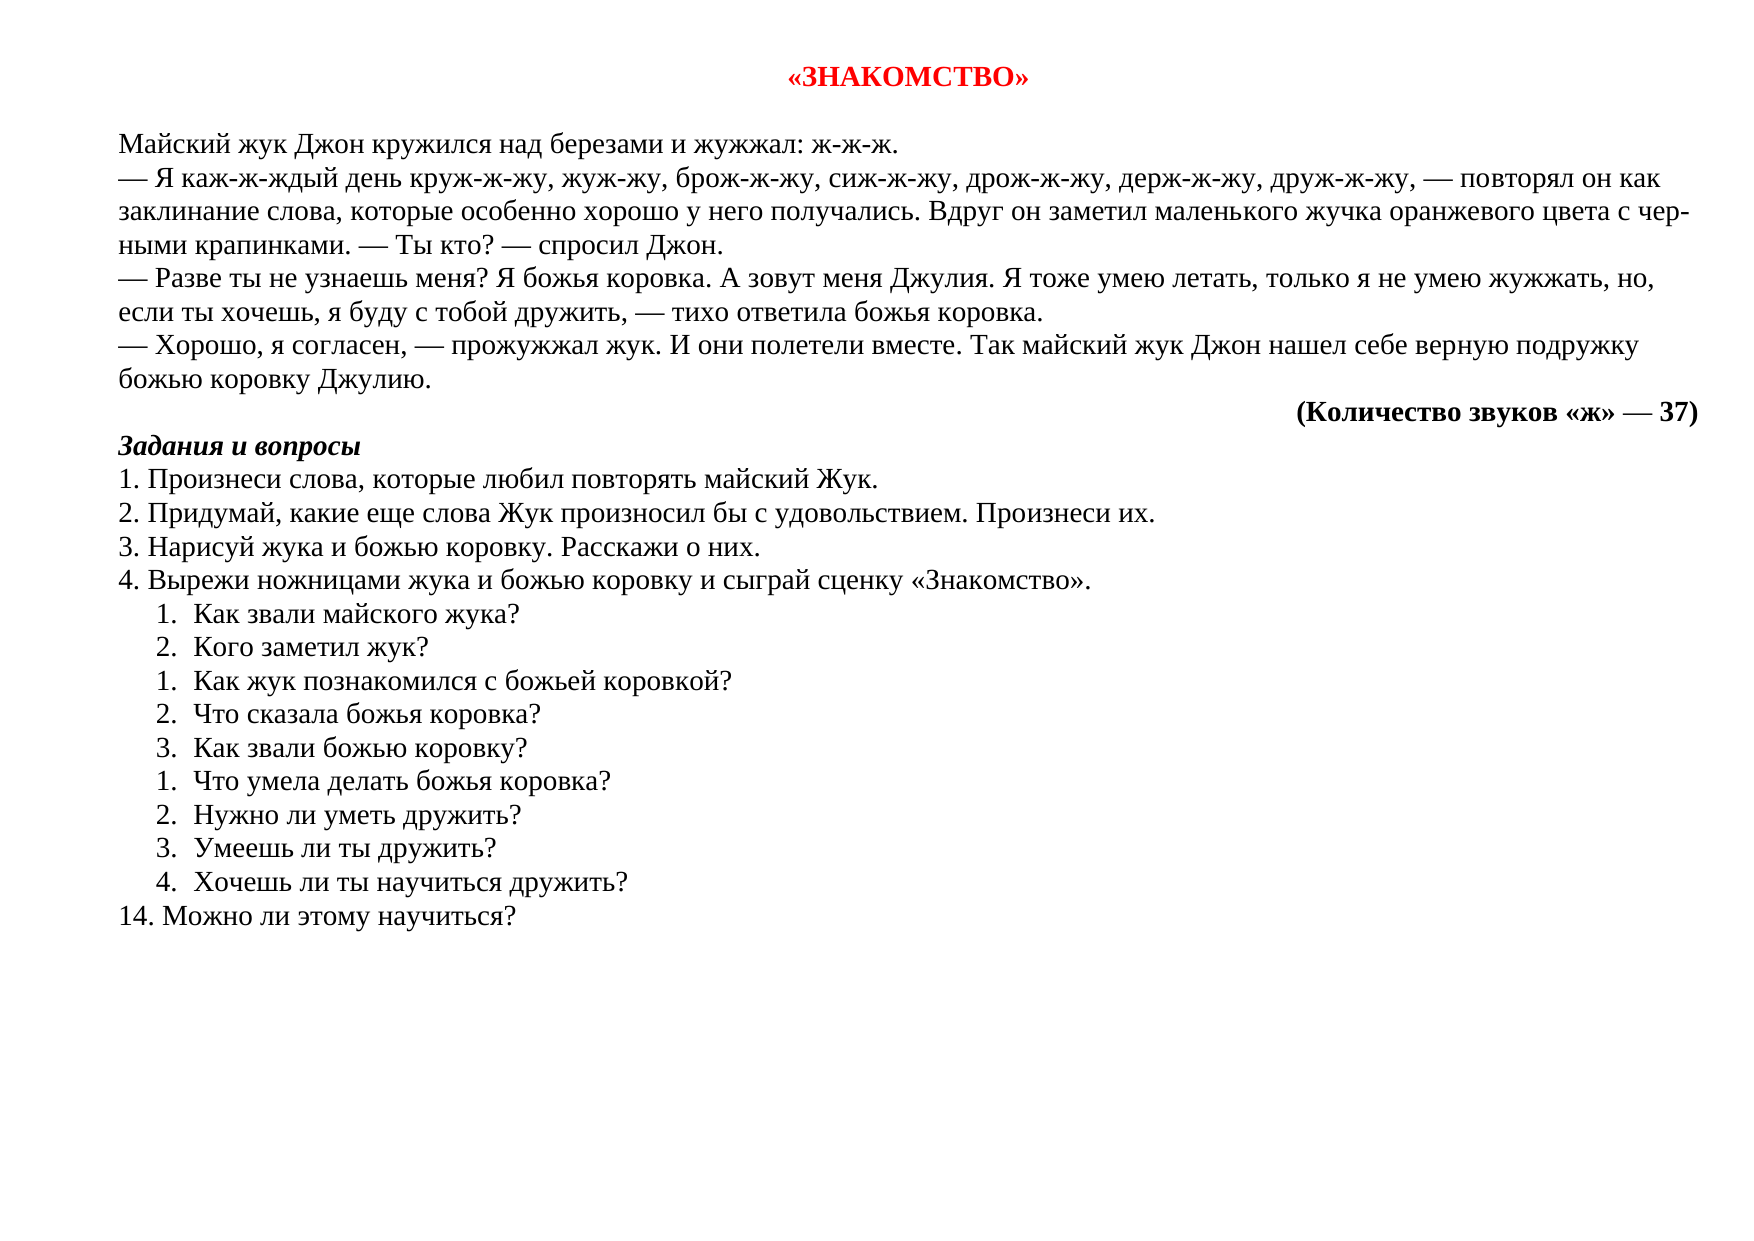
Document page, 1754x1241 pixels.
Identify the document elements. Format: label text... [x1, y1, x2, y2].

text 3. Нарисуй жука и божью коровку. Расскажи о них. [118, 529, 1698, 562]
text Майский жук Джон кружился над березами и жужжал: ж-ж-ж. [118, 126, 1698, 160]
text 14. Можно ли этому научиться? [118, 898, 1698, 931]
text — Я каж-ж-ждый день круж-ж-жу, жуж-жу, брож-ж-жу, сиж-ж-жу, дрож-ж-жу, держ-ж-жу, друж-ж-жу, — повторял он как заклинание слова, которые особенно хорошо у него получались. Вдруг он заметил маленького жучка оранжевого цвета с черными крапинками. — Ты кто? — спросил Джон. [118, 160, 1698, 260]
text 4. Вырежи ножницами жука и божью коровку и сыграй сценку «Знакомство». [118, 562, 1698, 596]
text «ЗНАКОМСТВО» [118, 59, 1698, 93]
list Нужно ли уметь дружить? [156, 797, 1698, 831]
list Что сказала божья коровка? [156, 696, 1698, 730]
list Как звали божью коровку? [156, 730, 1698, 763]
list Как звали майского жука? [156, 596, 1698, 629]
text (Количество звуков «ж» — 37) [118, 394, 1698, 428]
text 2. Придумай, какие еще слова Жук произносил бы с удовольствием. Произнеси их. [118, 495, 1698, 529]
text Задания и вопросы [118, 428, 1698, 462]
list Как жук познакомился с божьей коровкой? [156, 663, 1698, 696]
text 1. Произнеси слова, которые любил повторять майский Жук. [118, 462, 1698, 495]
text — Разве ты не узнаешь меня? Я божья коровка. А зовут меня Джулия. Я тоже умею летать, только я не умею жужжать, но, если ты хочешь, я буду с тобой дружить, — тихо ответила божья коровка. [118, 260, 1698, 327]
list Что умела делать божья коровка? [156, 763, 1698, 797]
list Хочешь ли ты научиться дружить? [156, 864, 1698, 898]
list Кого заметил жук? [156, 629, 1698, 663]
text — Хорошо, я согласен, — прожужжал жук. И они полетели вместе. Так майский жук Джон нашел себе верную подружку божью коровку Джулию. [118, 327, 1698, 394]
list Умеешь ли ты дружить? [156, 831, 1698, 864]
